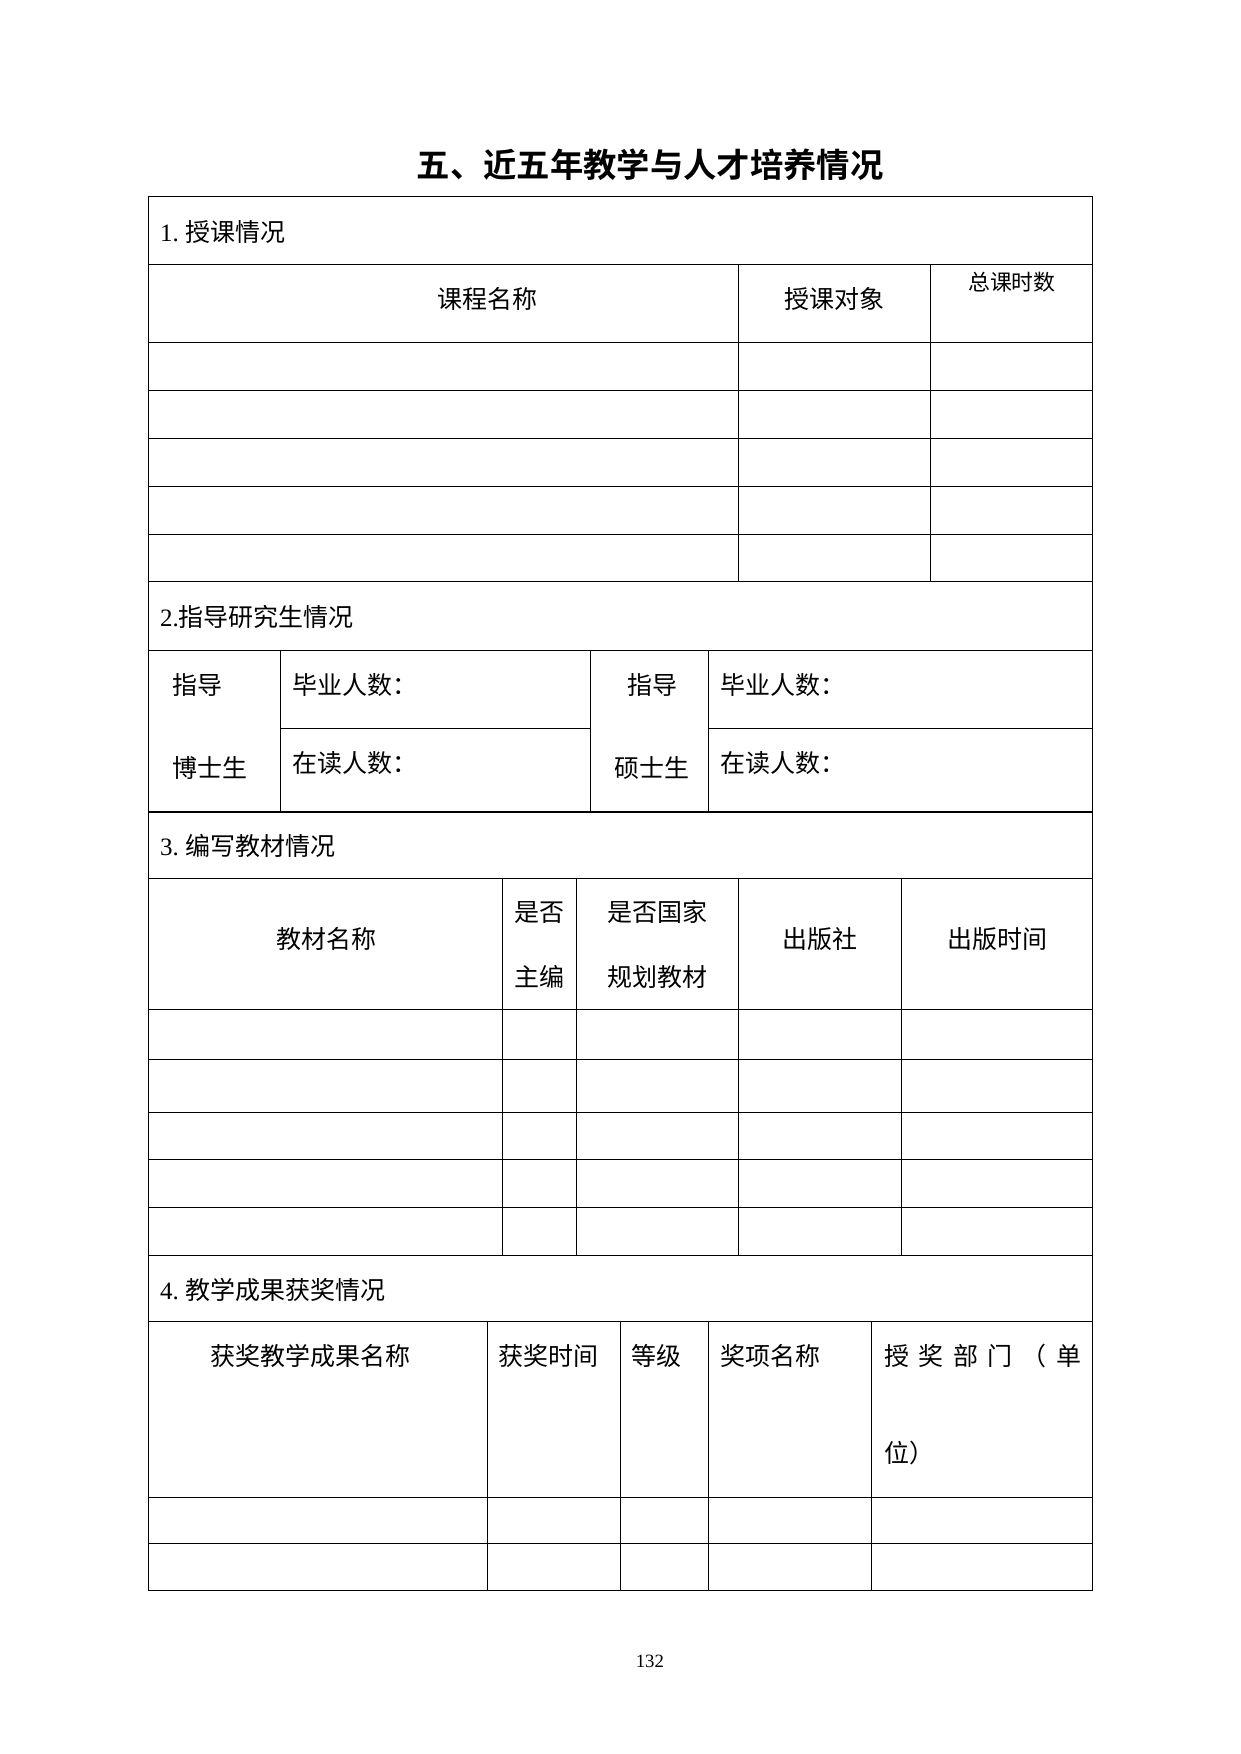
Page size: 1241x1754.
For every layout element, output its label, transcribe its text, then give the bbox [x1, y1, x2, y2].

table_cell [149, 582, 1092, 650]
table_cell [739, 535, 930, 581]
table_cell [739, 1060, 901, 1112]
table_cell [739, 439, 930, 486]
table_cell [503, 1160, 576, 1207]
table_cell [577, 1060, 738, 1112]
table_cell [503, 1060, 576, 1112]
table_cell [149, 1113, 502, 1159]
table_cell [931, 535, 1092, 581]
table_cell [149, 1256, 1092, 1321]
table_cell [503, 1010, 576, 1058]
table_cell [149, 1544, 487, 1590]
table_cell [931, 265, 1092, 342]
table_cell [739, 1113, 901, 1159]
subtitle 五、近五年教学与人才培养情况 [148, 131, 1152, 196]
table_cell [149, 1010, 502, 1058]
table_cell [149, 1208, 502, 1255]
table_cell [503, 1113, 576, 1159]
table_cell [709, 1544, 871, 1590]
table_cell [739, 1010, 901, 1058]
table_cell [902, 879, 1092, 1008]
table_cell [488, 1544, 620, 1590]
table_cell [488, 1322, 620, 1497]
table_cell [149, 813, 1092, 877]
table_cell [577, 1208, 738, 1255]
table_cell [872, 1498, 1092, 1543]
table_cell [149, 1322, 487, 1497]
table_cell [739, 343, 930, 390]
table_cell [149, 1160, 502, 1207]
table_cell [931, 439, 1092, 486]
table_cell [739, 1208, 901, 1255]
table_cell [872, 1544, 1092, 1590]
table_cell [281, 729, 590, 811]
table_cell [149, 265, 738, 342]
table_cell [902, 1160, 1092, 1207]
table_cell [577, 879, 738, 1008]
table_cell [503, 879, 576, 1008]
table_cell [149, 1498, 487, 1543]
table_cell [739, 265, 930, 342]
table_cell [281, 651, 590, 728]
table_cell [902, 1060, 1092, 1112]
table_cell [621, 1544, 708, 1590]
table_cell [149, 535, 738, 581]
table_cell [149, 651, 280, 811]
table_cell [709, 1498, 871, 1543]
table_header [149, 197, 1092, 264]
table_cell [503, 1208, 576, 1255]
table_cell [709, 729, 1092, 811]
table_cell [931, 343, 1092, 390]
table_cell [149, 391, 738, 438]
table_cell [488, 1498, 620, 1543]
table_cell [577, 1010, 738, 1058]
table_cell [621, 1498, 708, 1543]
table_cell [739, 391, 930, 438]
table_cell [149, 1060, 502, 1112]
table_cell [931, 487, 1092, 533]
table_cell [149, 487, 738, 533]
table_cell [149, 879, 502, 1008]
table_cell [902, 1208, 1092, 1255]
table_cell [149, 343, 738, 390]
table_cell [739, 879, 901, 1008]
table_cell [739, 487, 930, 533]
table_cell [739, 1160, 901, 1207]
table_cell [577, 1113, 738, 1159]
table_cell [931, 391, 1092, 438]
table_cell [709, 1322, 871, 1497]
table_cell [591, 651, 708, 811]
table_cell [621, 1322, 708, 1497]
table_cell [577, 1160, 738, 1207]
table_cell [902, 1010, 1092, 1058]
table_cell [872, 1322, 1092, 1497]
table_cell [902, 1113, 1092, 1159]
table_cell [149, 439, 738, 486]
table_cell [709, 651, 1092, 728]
